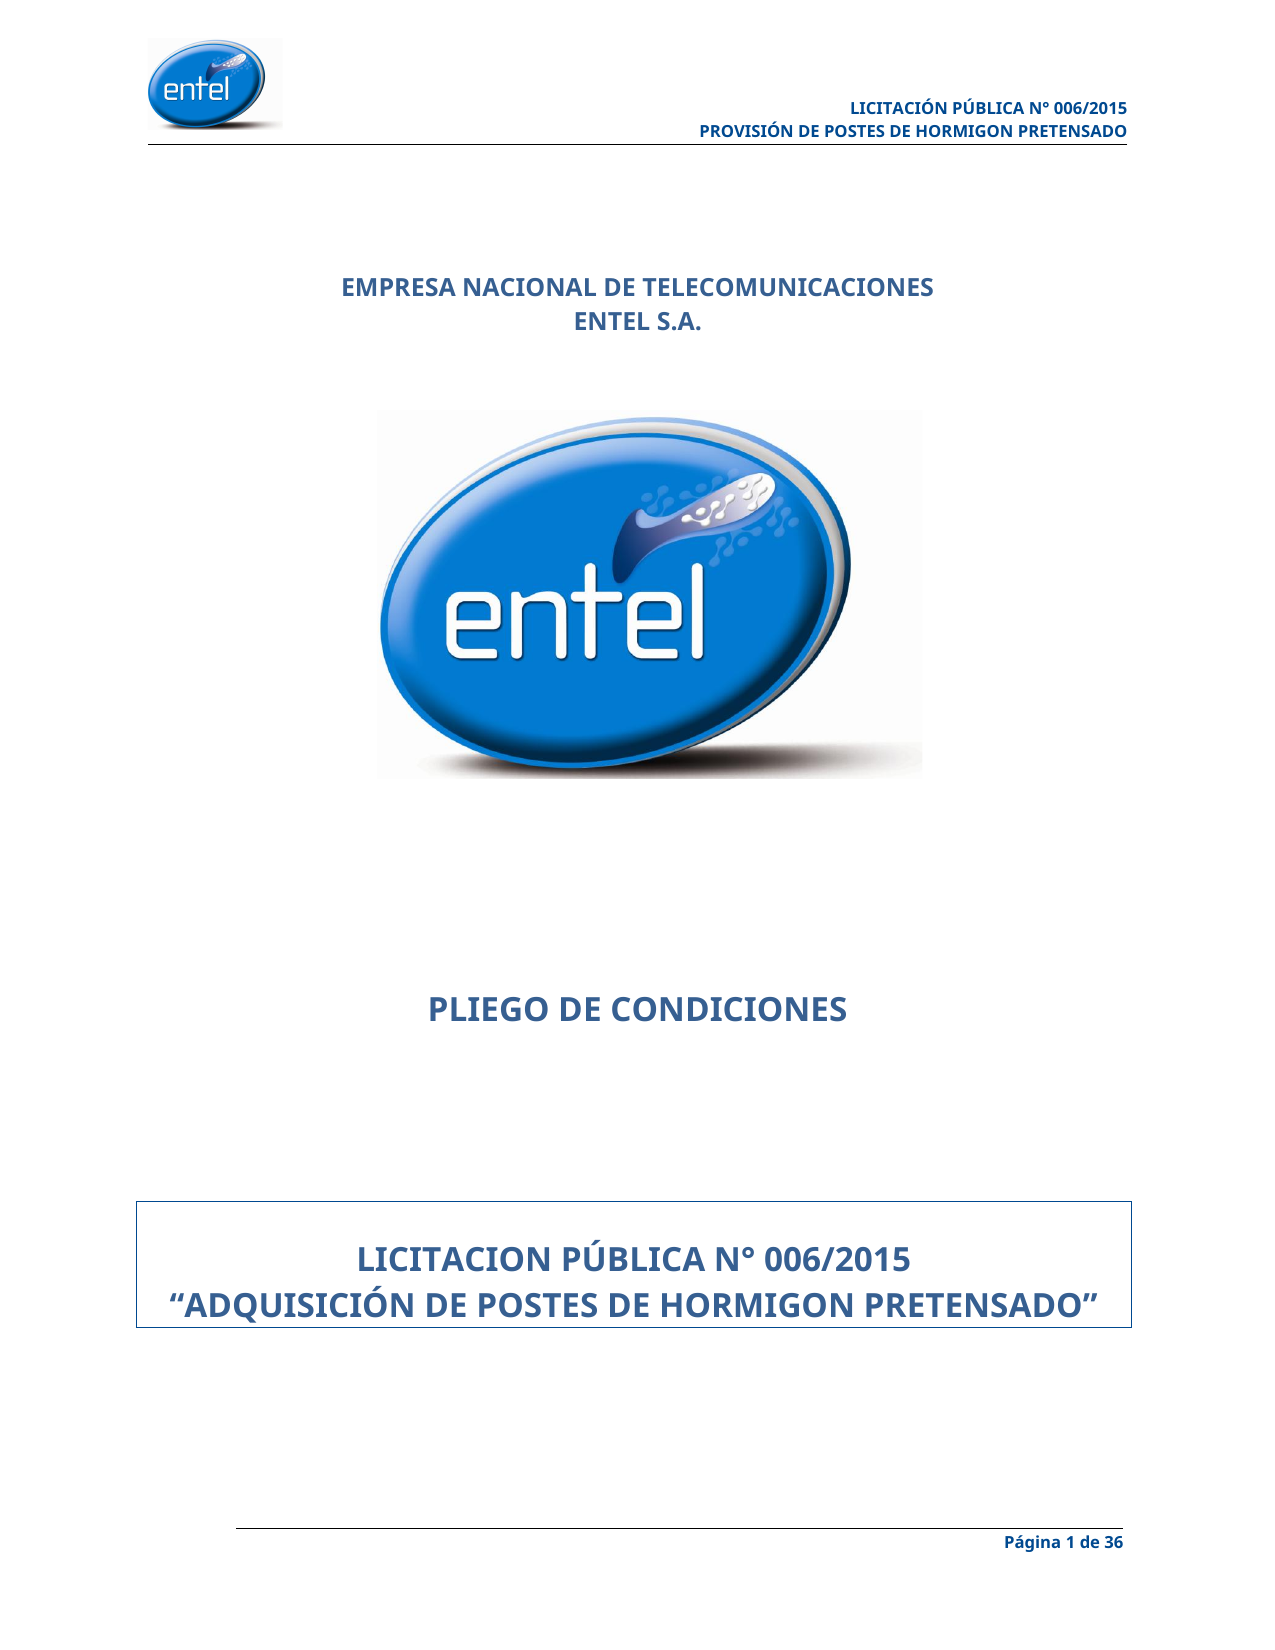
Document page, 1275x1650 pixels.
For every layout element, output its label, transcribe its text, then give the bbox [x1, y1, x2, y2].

picture [147, 38, 283, 130]
text PLIEGO DE CONDICIONES [148, 985, 1127, 1031]
text EMPRESA NACIONAL DE TELECOMUNICACIONES [148, 270, 1127, 304]
table_header LICITACION PÚBLICA N° 006/2015 “ADQUISICIÓN DE POSTES DE HORMIGON PRETENSADO” [137, 1202, 1131, 1327]
picture [376, 410, 923, 779]
text ENTEL S.A. [148, 304, 1127, 338]
